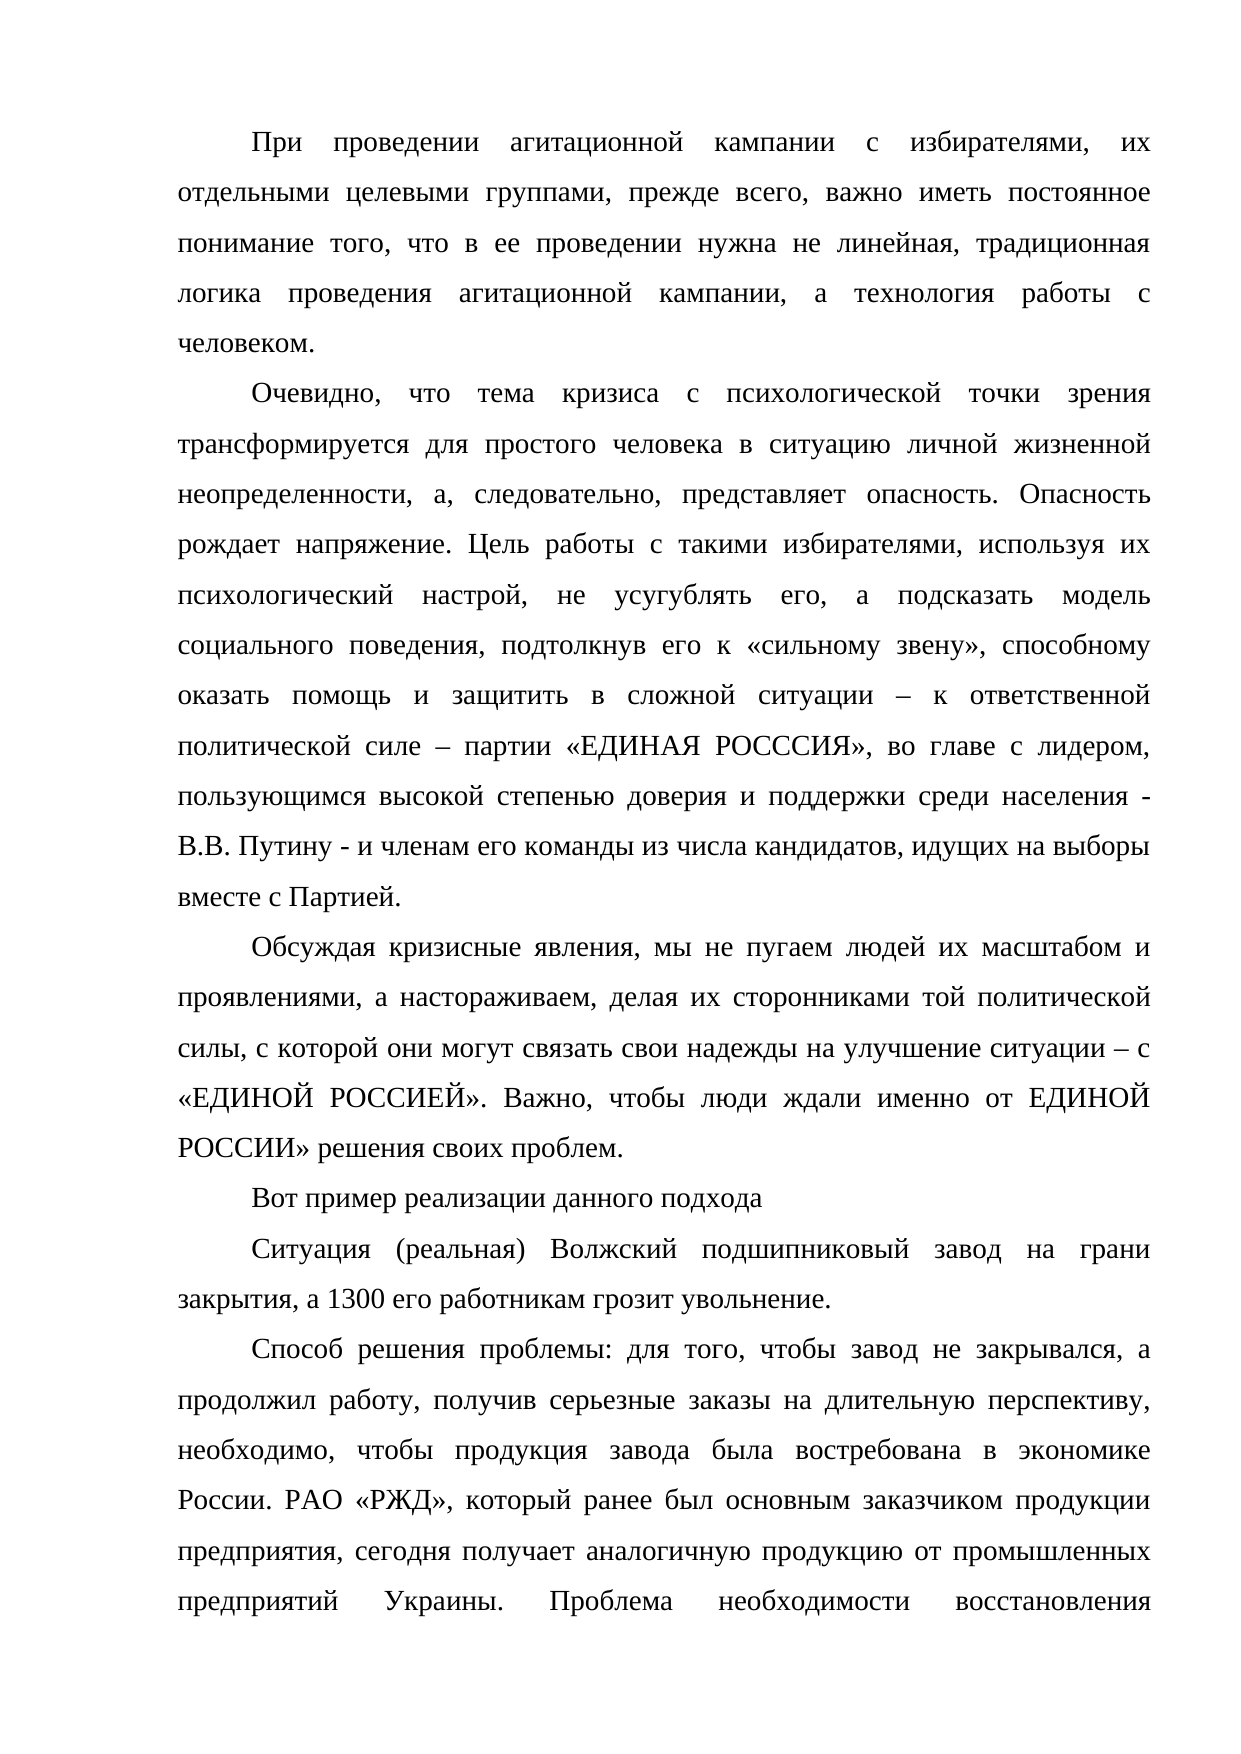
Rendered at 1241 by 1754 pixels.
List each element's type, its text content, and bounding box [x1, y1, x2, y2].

text Очевидно, что тема кризиса с психологической точки зрения трансформируется для простого человека в ситуацию личной жизненной неопределенности, а, следовательно, представляет опасность. Опасность рождает напряжение. Цель работы с такими избирателями, используя их психологический настрой, не усугублять его, а подсказать модель социального поведения, подтолкнув его к «сильному звену», способному оказать помощь и защитить в сложной ситуации – к ответственной политической силе – партии «ЕДИНАЯ РОСССИЯ», во главе с лидером, пользующимся высокой степенью доверия и поддержки среди населения - В.В. Путину - и членам его команды из числа кандидатов, идущих на выборы вместе с Партией. [177, 376, 1152, 912]
text Вот пример реализации данного подхода [177, 1181, 1152, 1214]
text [177, 1332, 1152, 1617]
text Обсуждая кризисные явления, мы не пугаем людей их масштабом и проявлениями, а настораживаем, делая их сторонниками той политической силы, с которой они могут связать свои надежды на улучшение ситуации – с «ЕДИНОЙ РОССИЕЙ». Важно, чтобы люди ждали именно от ЕДИНОЙ РОССИИ» решения своих проблем. [177, 929, 1152, 1164]
text Ситуация (реальная) Волжский подшипниковый завод на грани закрытия, а 1300 его работникам грозит увольнение. [177, 1231, 1152, 1315]
text При проведении агитационной кампании с избирателями, их отдельными целевыми группами, прежде всего, важно иметь постоянное понимание того, что в ее проведении нужна не линейная, традиционная логика проведения агитационной кампании, а технология работы с человеком. [177, 124, 1152, 359]
